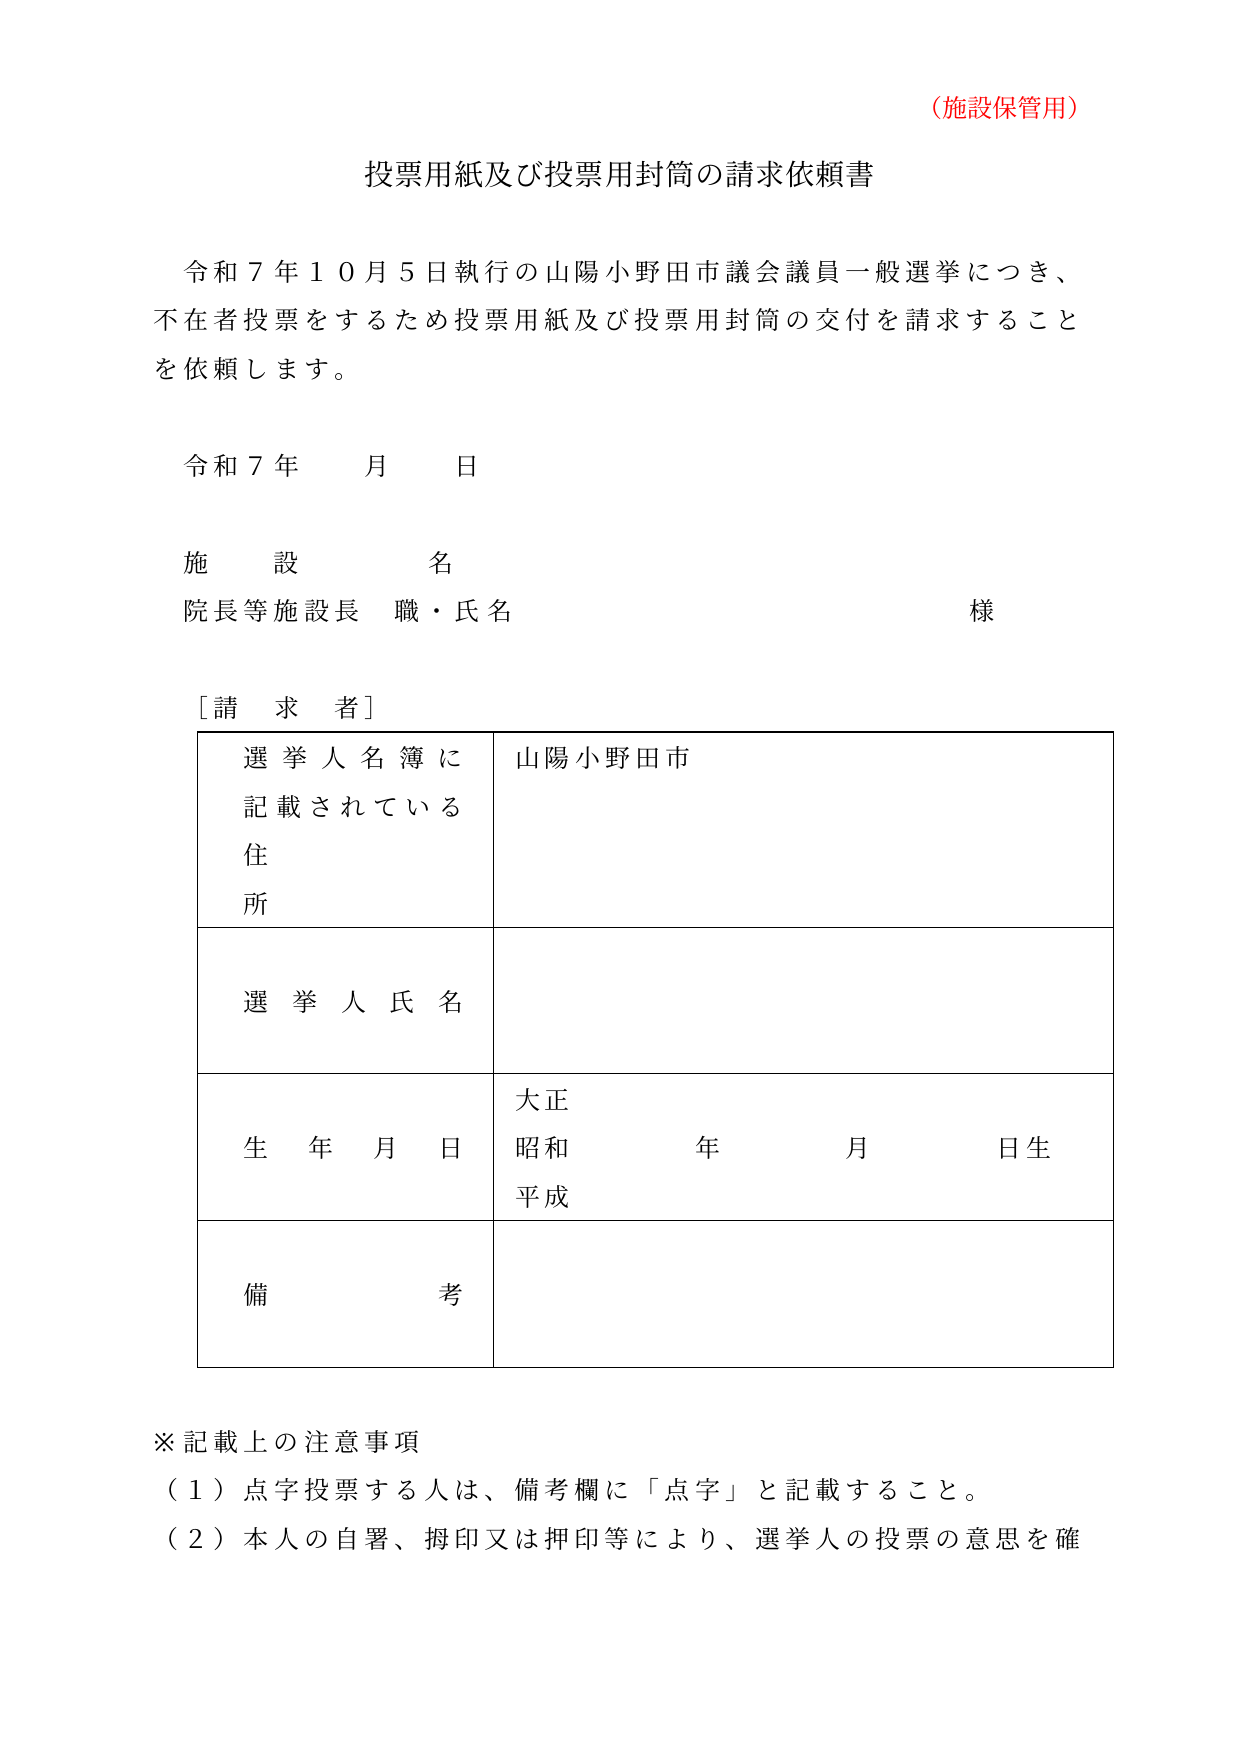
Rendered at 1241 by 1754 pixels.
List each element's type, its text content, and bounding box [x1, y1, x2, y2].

text 令和７年１０月５日執行の山陽小野田市議会議員一般選挙につき、不在者投票をするため投票用紙及び投票用封筒の交付を請求することを依頼します。 [153, 246, 1087, 392]
text ※記載上の注意事項 [153, 1416, 1087, 1465]
table_header 選挙人名簿に 記載されている 住所 [198, 733, 493, 927]
text （１）点字投票する人は、備考欄に「点字」と記載すること。 [153, 1465, 1087, 1513]
text 院長等施設長 職・氏名 様 [153, 586, 1087, 634]
table_cell 備 考 [198, 1221, 493, 1367]
text 令和７年 月 日 [153, 440, 1087, 489]
table_cell 大正 昭和 年 月 日生 平成 [494, 1074, 1113, 1220]
table_cell [494, 928, 1113, 1073]
text 投票用紙及び投票用封筒の請求依頼書 [153, 149, 1087, 197]
text （２）本人の自署、拇印又は押印等により、選挙人の投票の意思を確認すること。 [153, 1513, 1087, 1562]
table_cell [494, 1221, 1113, 1367]
table_header 山陽小野田市 [494, 733, 1113, 927]
table_cell 生年月日 [198, 1074, 493, 1220]
text 施設名 [153, 537, 1087, 586]
table_cell 選挙人氏名 [198, 928, 493, 1073]
text ［請 求 者］ [153, 683, 1087, 731]
